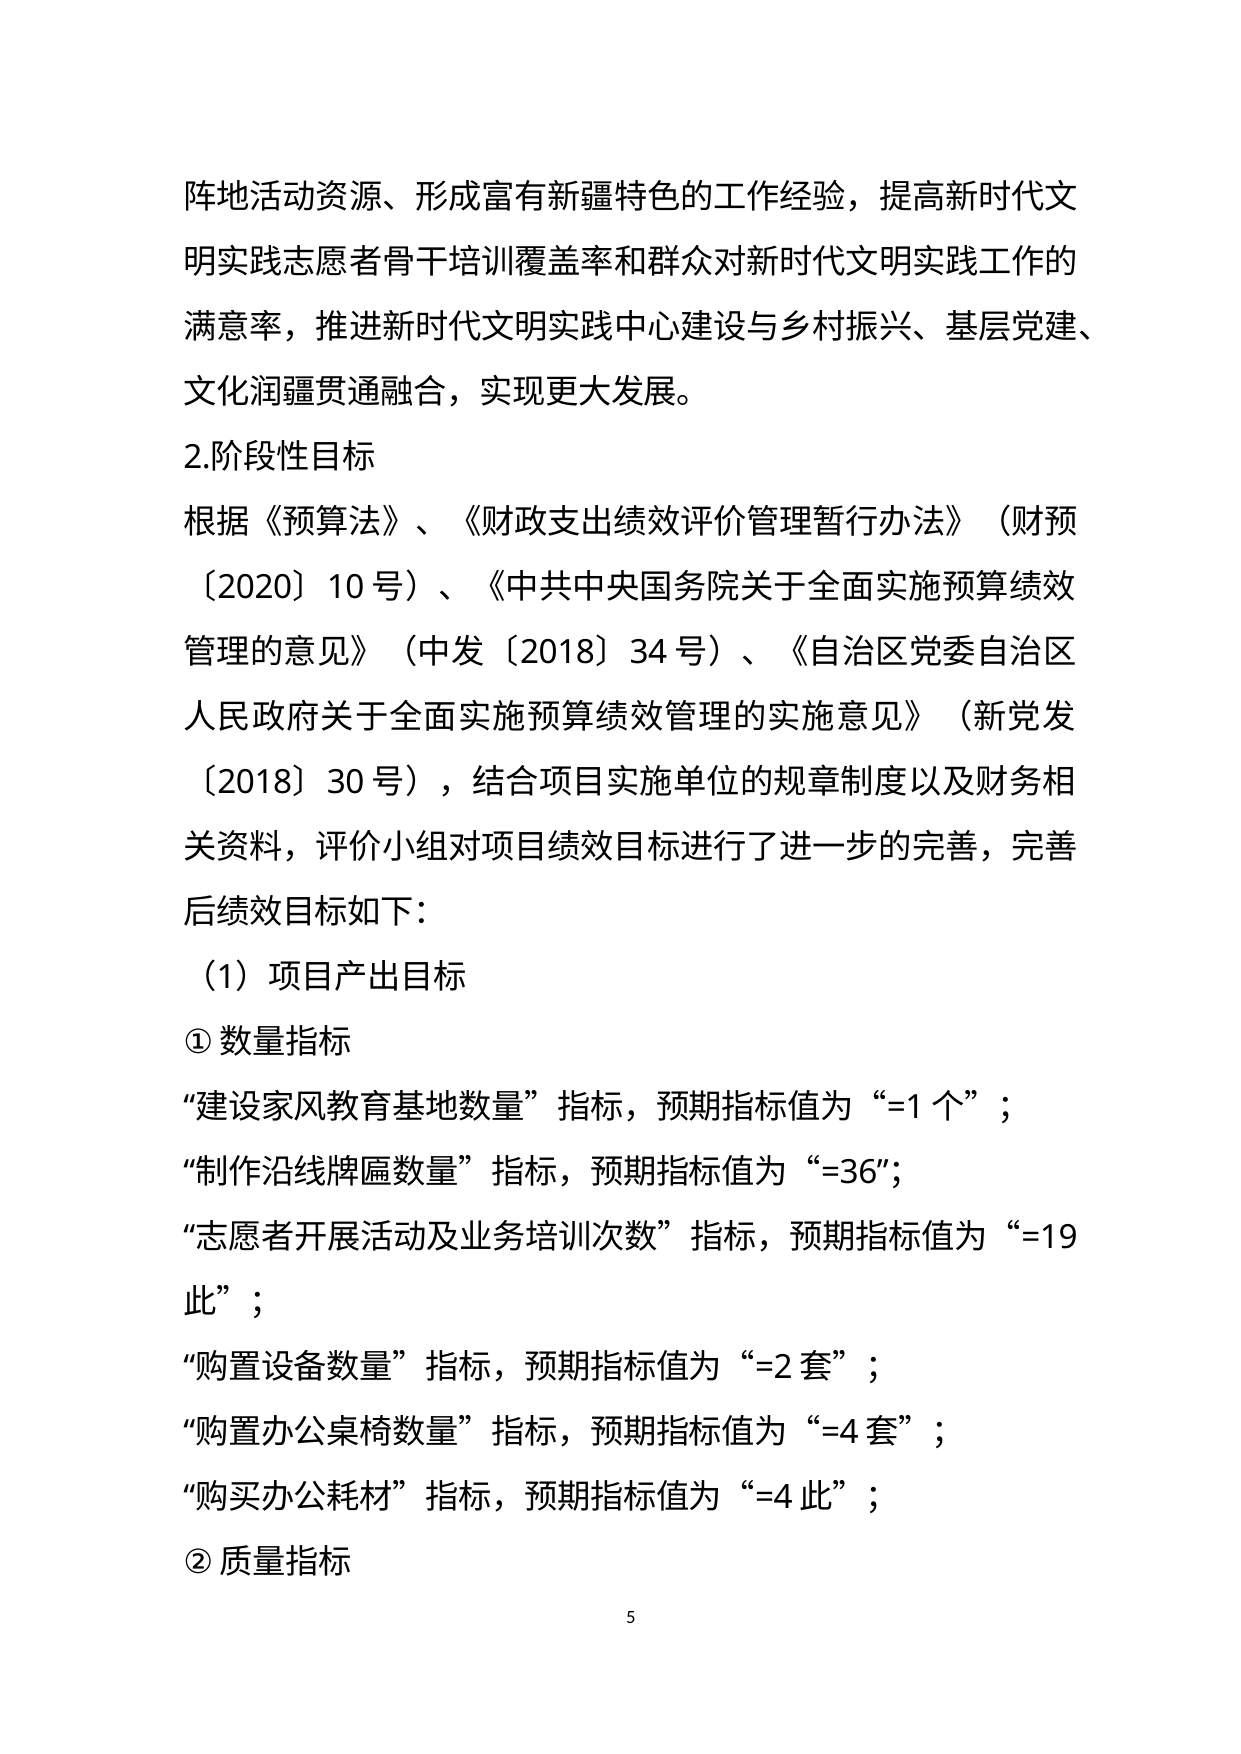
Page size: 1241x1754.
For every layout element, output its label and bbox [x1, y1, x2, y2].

text [183, 162, 1078, 1592]
